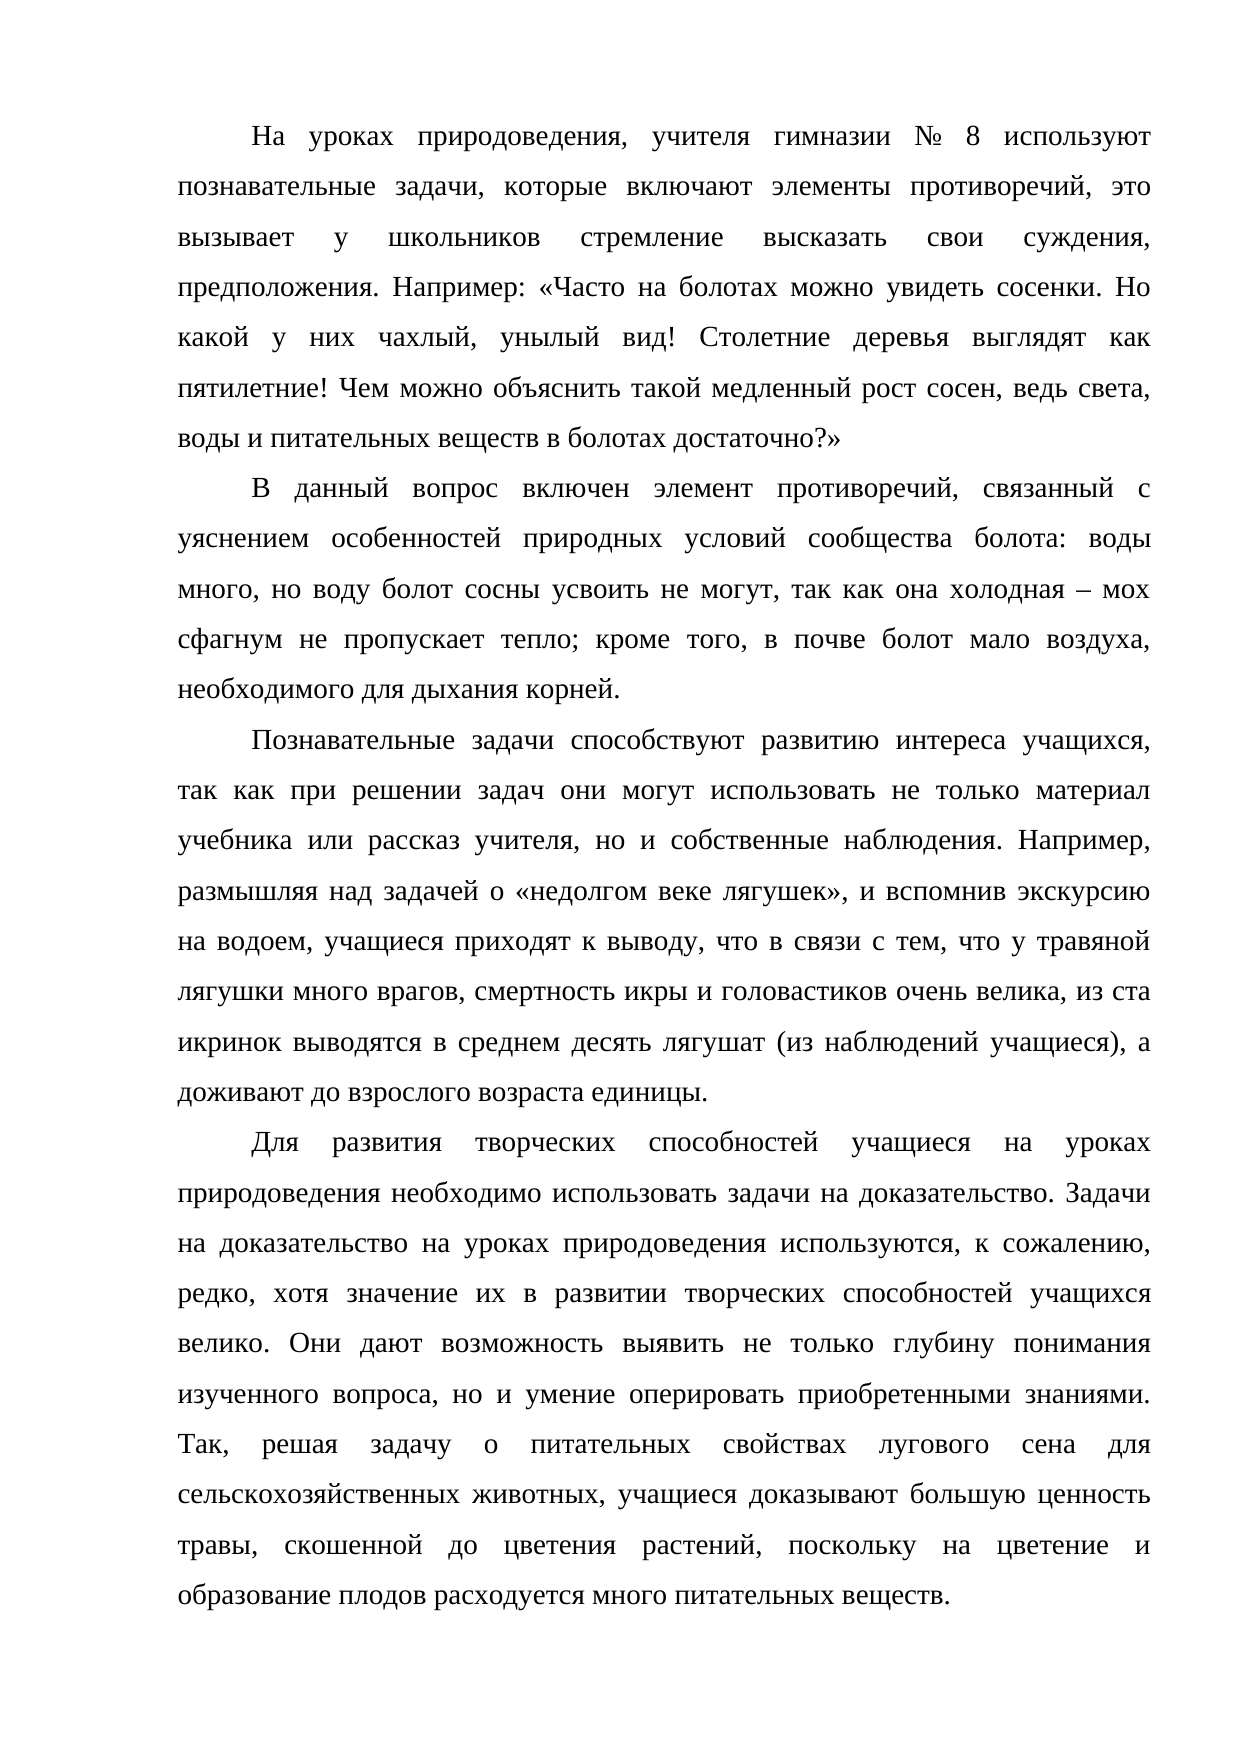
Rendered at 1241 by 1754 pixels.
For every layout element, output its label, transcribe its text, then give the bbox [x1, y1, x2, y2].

text В данный вопрос включен элемент противоречий, связанный с уяснением особенностей природных условий сообщества болота: воды много, но воду болот сосны усвоить не могут, так как она холодная – мох сфагнум не пропускает тепло; кроме того, в почве болот мало воздуха, необходимого для дыхания корней. [177, 470, 1152, 705]
text Познавательные задачи способствуют развитию интереса учащихся, так как при решении задач они могут использовать не только материал учебника или рассказ учителя, но и собственные наблюдения. Например, размышляя над задачей о «недолгом веке лягушек», и вспомнив экскурсию на водоем, учащиеся приходят к выводу, что в связи с тем, что у травяной лягушки много врагов, смертность икры и головастиков очень велика, из ста икринок выводятся в среднем десять лягушат (из наблюдений учащиеся), а доживают до взрослого возраста единицы. [177, 722, 1152, 1108]
text Для развития творческих способностей учащиеся на уроках природоведения необходимо использовать задачи на доказательство. Задачи на доказательство на уроках природоведения используются, к сожалению, редко, хотя значение их в развитии творческих способностей учащихся велико. Они дают возможность выявить не только глубину понимания изученного вопроса, но и умение оперировать приобретенными знаниями. Так, решая задачу о питательных свойствах лугового сена для сельскохозяйственных животных, учащиеся доказывают большую ценность травы, скошенной до цветения растений, поскольку на цветение и образование плодов расходуется много питательных веществ. [177, 1124, 1152, 1611]
text На уроках природоведения, учителя гимназии № 8 используют познавательные задачи, которые включают элементы противоречий, это вызывает у школьников стремление высказать свои суждения, предположения. Например: «Часто на болотах можно увидеть сосенки. Но какой у них чахлый, унылый вид! Столетние деревья выглядят как пятилетние! Чем можно объяснить такой медленный рост сосен, ведь света, воды и питательных веществ в болотах достаточно?» [177, 118, 1152, 453]
